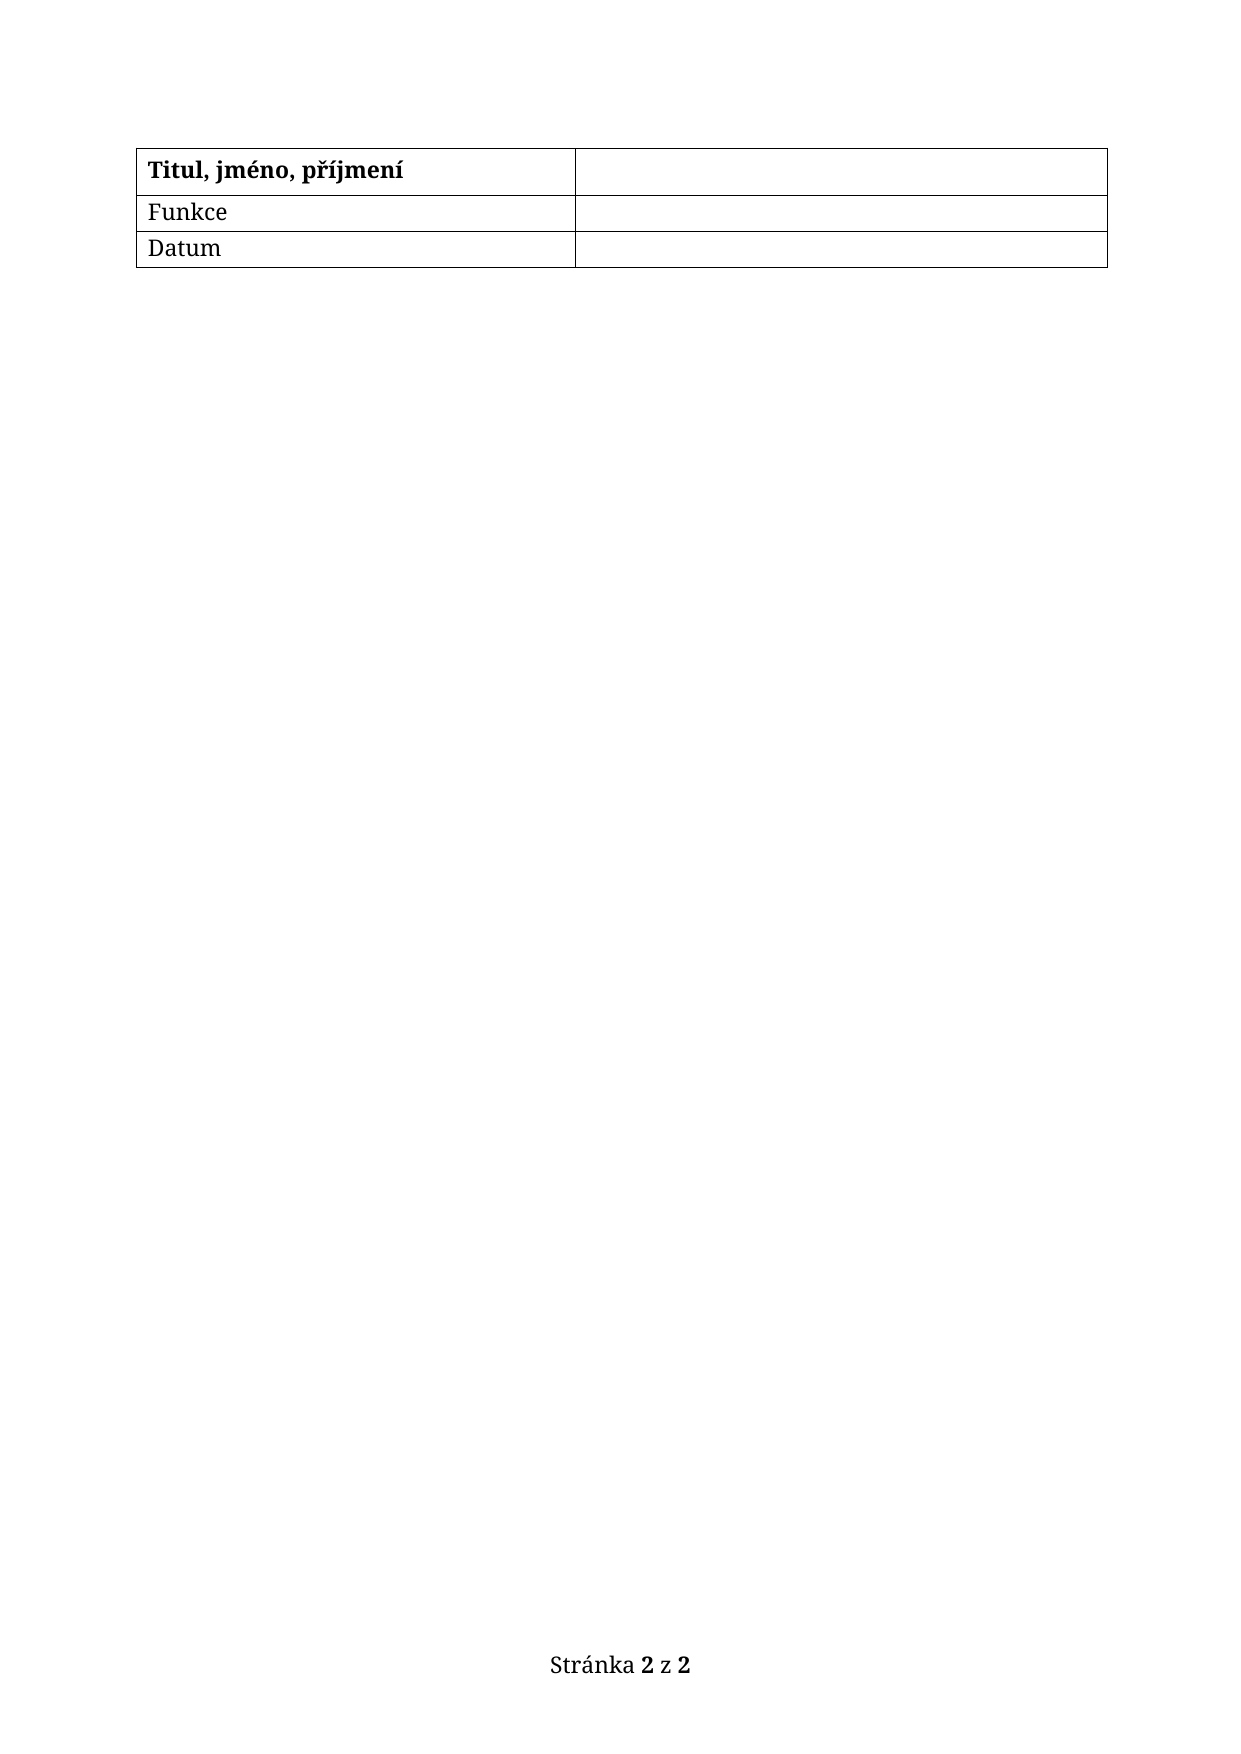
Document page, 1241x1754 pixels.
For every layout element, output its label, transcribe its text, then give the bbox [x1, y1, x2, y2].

table_cell Funkce [137, 196, 575, 231]
table_cell [576, 149, 1107, 195]
table_cell Titul, jméno, příjmení [137, 149, 575, 195]
table_cell [576, 196, 1107, 231]
table_cell [576, 232, 1107, 267]
table_cell Datum [137, 232, 575, 267]
